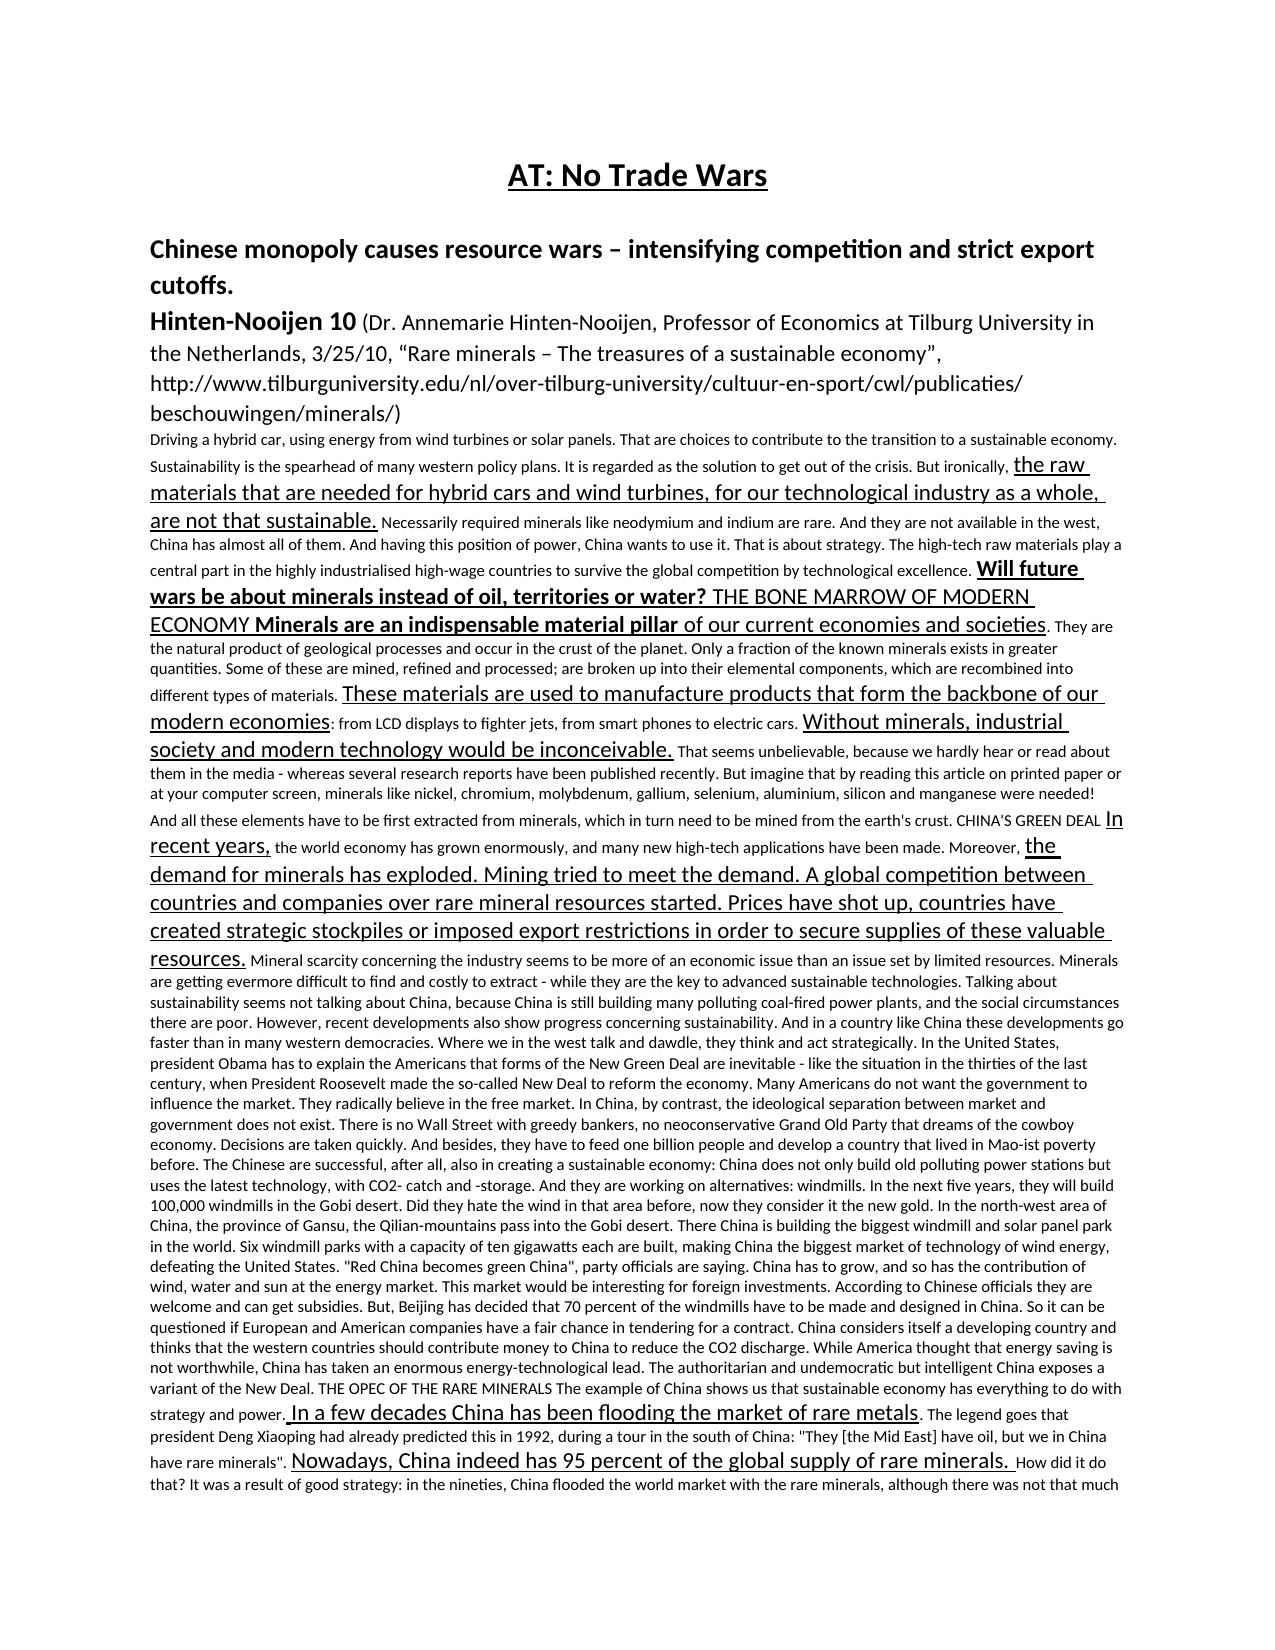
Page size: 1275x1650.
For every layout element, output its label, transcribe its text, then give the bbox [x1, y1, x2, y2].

subtitle AT: No Trade Wars [150, 154, 1125, 195]
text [150, 429, 1125, 1495]
subtitle Chinese monopoly causes resource wars – intensifying competition and strict export cutoffs. [150, 232, 1125, 301]
text Hinten-Nooijen 10 (Dr. Annemarie Hinten-Nooijen, Professor of Economics at Tilburg University in the Netherlands, 3/25/10, “Rare minerals – The treasures of a sustainable economy”, http://www.tilburguniversity.edu/nl/over-tilburg-university/cultuur-en-sport/cwl/publicaties/beschouwingen/minerals/) [150, 304, 1125, 427]
